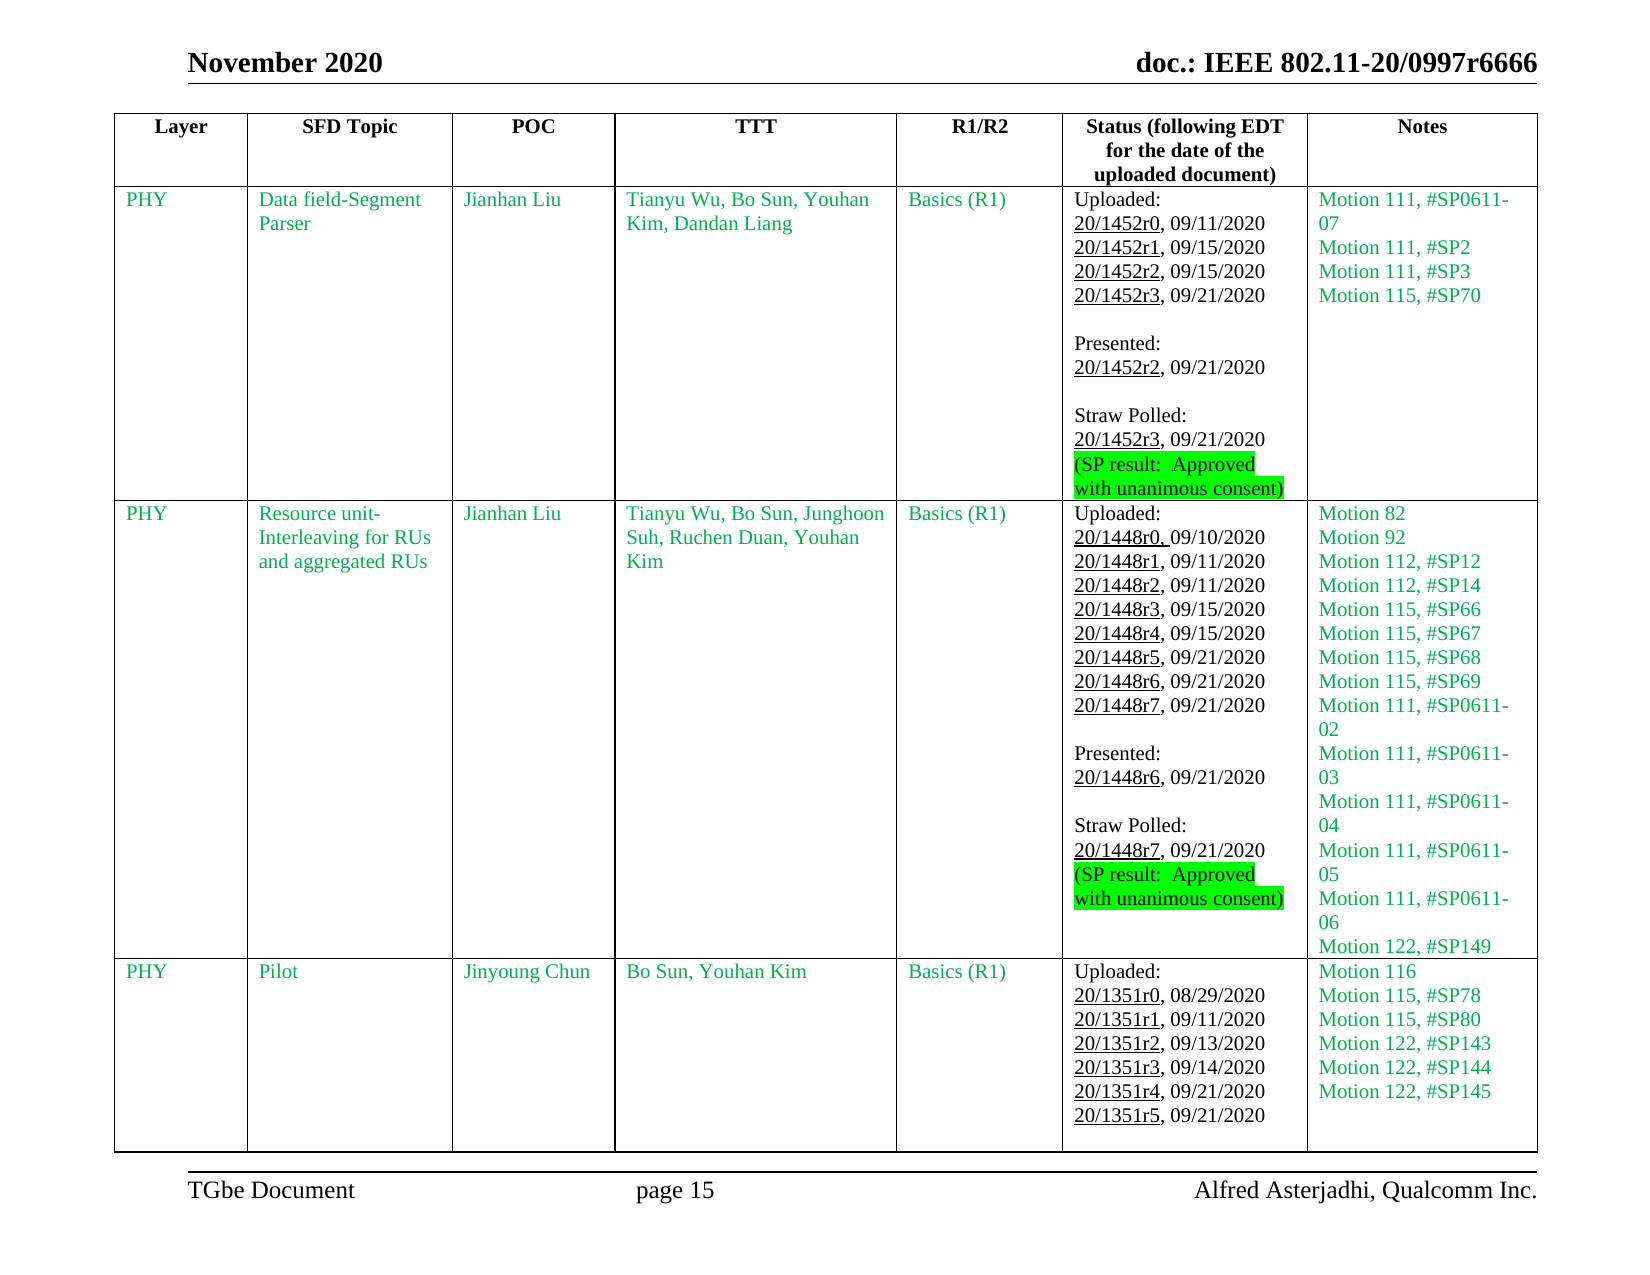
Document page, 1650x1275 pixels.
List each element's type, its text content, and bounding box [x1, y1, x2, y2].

table_cell Motion 111, #SP0611-07 Motion 111, #SP2 Motion 111, #SP3 Motion 115, #SP70 [1308, 187, 1537, 499]
table_cell Uploaded: 20/1452r0, 09/11/2020 20/1452r1, 09/15/2020 20/1452r2, 09/15/2020 20/1452r3, 09/21/2020 Presented: 20/1452r2, 09/21/2020 Straw Polled: 20/1452r3, 09/21/2020 (SP result: Approved with unanimous consent) [1063, 187, 1307, 499]
table_header SFD Topic [248, 114, 452, 186]
table_cell PHY [115, 959, 247, 1151]
table_cell Jianhan Liu [453, 187, 614, 499]
table_cell Tianyu Wu, Bo Sun, Youhan Kim, Dandan Liang [616, 187, 896, 499]
table_cell Data field-Segment Parser [248, 187, 452, 499]
table_cell Basics (R1) [897, 501, 1062, 958]
table_cell Resource unit-Interleaving for RUs and aggregated RUs [248, 501, 452, 958]
table_cell Tianyu Wu, Bo Sun, Junghoon Suh, Ruchen Duan, Youhan Kim [616, 501, 896, 958]
table_header POC [453, 114, 614, 186]
table_cell Pilot [248, 959, 452, 1151]
table_cell Basics (R1) [897, 187, 1062, 499]
table_cell Jianhan Liu [453, 501, 614, 958]
table_header Layer [115, 114, 247, 186]
table_cell PHY [115, 501, 247, 958]
table_cell Motion 116 Motion 115, #SP78 Motion 115, #SP80 Motion 122, #SP143 Motion 122, #SP144 Motion 122, #SP145 [1308, 959, 1537, 1151]
table_header TTT [616, 114, 896, 186]
table_header R1/R2 [897, 114, 1062, 186]
table_cell PHY [115, 187, 247, 499]
table_header Status (following EDT for the date of the uploaded document) [1063, 114, 1307, 186]
table_header Notes [1308, 114, 1537, 186]
table_cell Bo Sun, Youhan Kim [616, 959, 896, 1151]
table_cell Jinyoung Chun [453, 959, 614, 1151]
table_cell Motion 82 Motion 92 Motion 112, #SP12 Motion 112, #SP14 Motion 115, #SP66 Motion 115, #SP67 Motion 115, #SP68 Motion 115, #SP69 Motion 111, #SP0611-02 Motion 111, #SP0611-03 Motion 111, #SP0611-04 Motion 111, #SP0611-05 Motion 111, #SP0611-06 Motion 122, #SP149 [1308, 501, 1537, 958]
table_cell Basics (R1) [897, 959, 1062, 1151]
table_cell Uploaded: 20/1448r0, 09/10/2020 20/1448r1, 09/11/2020 20/1448r2, 09/11/2020 20/1448r3, 09/15/2020 20/1448r4, 09/15/2020 20/1448r5, 09/21/2020 20/1448r6, 09/21/2020 20/1448r7, 09/21/2020 Presented: 20/1448r6, 09/21/2020 Straw Polled: 20/1448r7, 09/21/2020 (SP result: Approved with unanimous consent) [1063, 501, 1307, 958]
